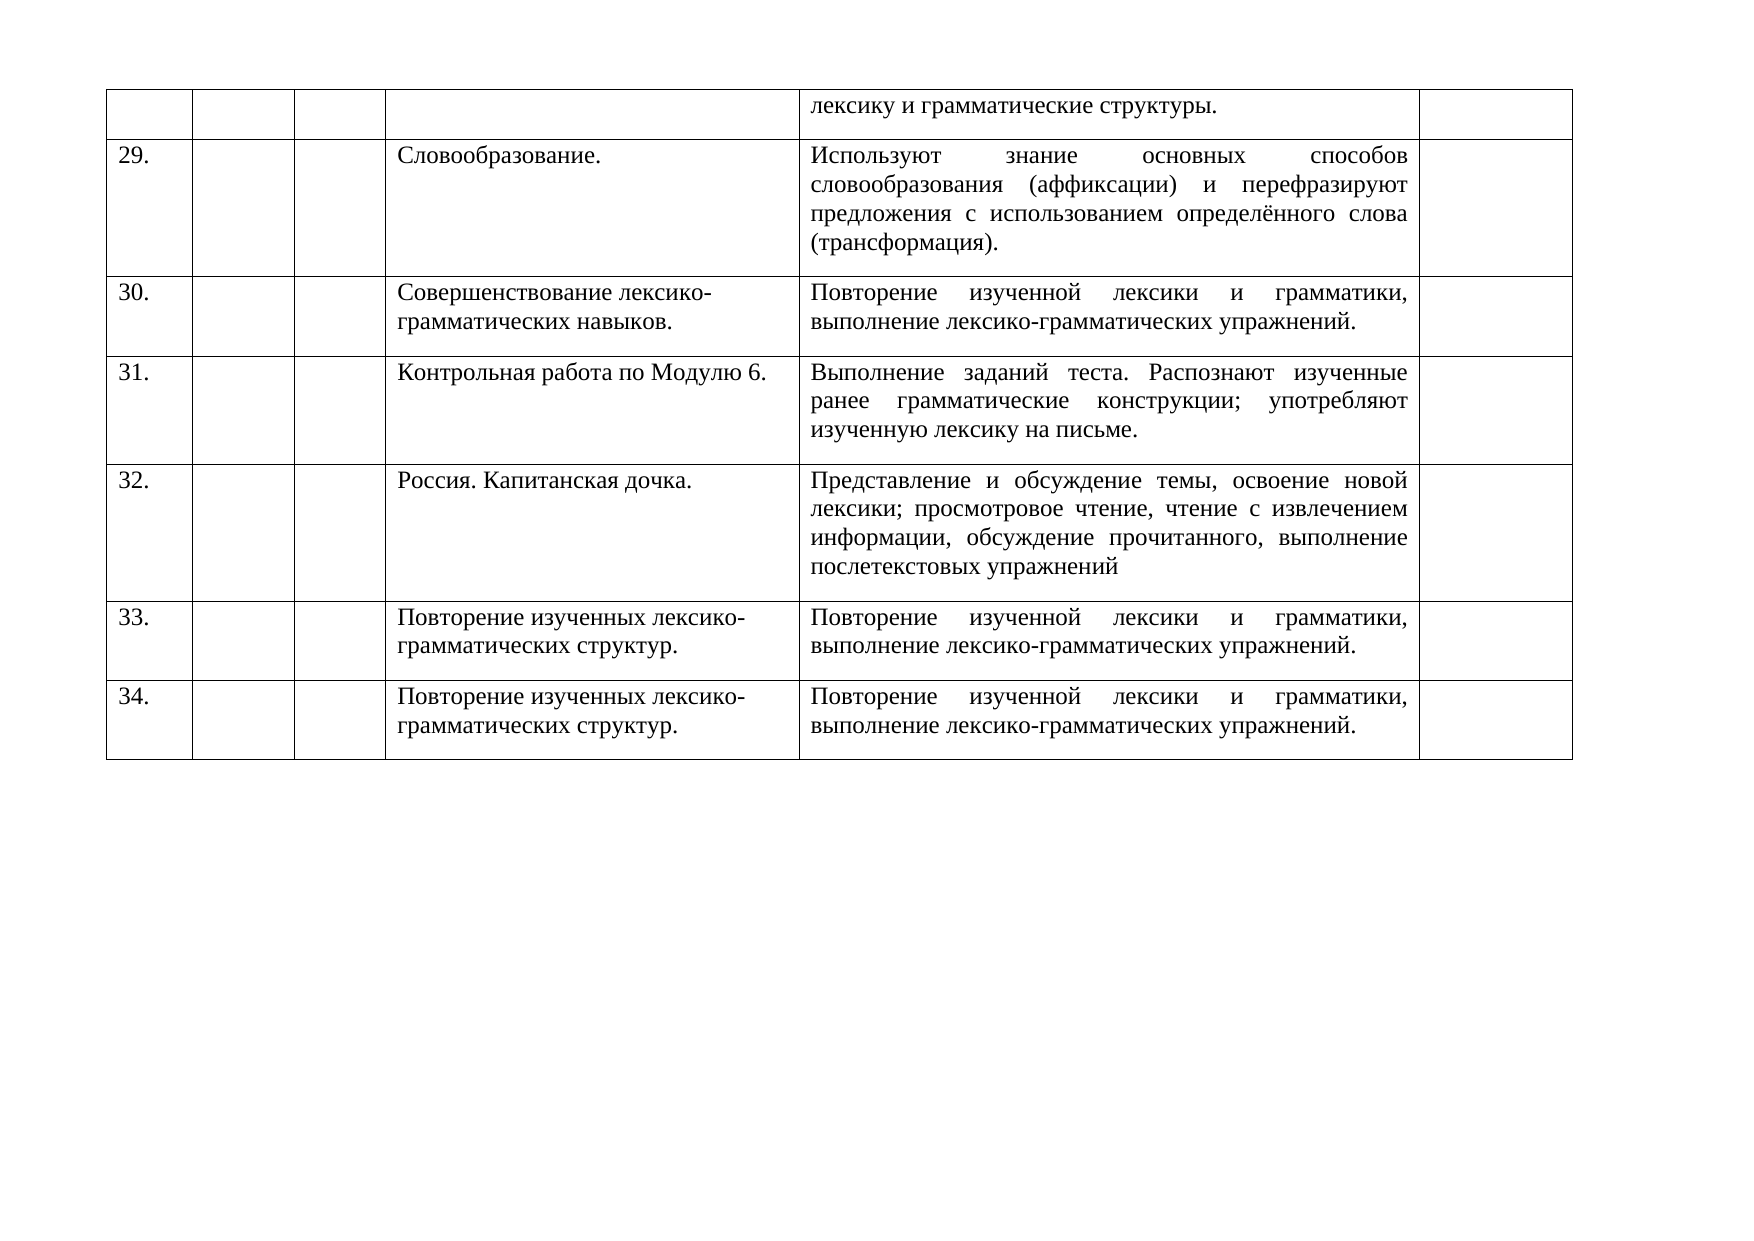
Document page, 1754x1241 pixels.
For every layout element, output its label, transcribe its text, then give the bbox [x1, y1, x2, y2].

table_cell [295, 357, 385, 464]
table_cell Словообразование. [386, 140, 799, 276]
table_cell [193, 140, 294, 276]
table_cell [800, 90, 1419, 139]
table_cell [193, 277, 294, 356]
table_cell Повторение изученной лексики и грамматики, выполнение лексико-грамматических упражнений. [800, 602, 1419, 680]
table_cell [193, 90, 294, 139]
table_cell Совершенствование лексико-грамматических навыков. [386, 277, 799, 356]
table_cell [386, 90, 799, 139]
table_cell Повторение изученной лексики и грамматики, выполнение лексико-грамматических упражнений. [800, 681, 1419, 759]
table_cell [295, 90, 385, 139]
table_cell Повторение изученных лексико-грамматических структур. [386, 681, 799, 759]
table_cell [107, 681, 192, 759]
table_cell [107, 357, 192, 464]
table_cell [193, 465, 294, 601]
table_cell Представление и обсуждение темы, освоение новой лексики; просмотровое чтение, чтение с извлечением информации, обсуждение прочитанного, выполнение послетекстовых упражнений [800, 465, 1419, 601]
table_cell [1420, 90, 1572, 139]
table_cell [295, 465, 385, 601]
table_cell Контрольная работа по Модулю 6. [386, 357, 799, 464]
table_cell [1420, 681, 1572, 759]
table_cell [193, 357, 294, 464]
table_cell Россия. Капитанская дочка. [386, 465, 799, 601]
table_cell [193, 681, 294, 759]
table_cell [107, 602, 192, 680]
table_cell [107, 277, 192, 356]
table_cell Повторение изученных лексико-грамматических структур. [386, 602, 799, 680]
table_cell [1420, 140, 1572, 276]
table_cell [1420, 357, 1572, 464]
table_cell [107, 90, 192, 139]
table_cell [107, 140, 192, 276]
table_cell [1420, 277, 1572, 356]
table_cell [1420, 602, 1572, 680]
table_cell Повторение изученной лексики и грамматики, выполнение лексико-грамматических упражнений. [800, 277, 1419, 356]
table_cell [193, 602, 294, 680]
table_cell [295, 277, 385, 356]
table_cell [295, 602, 385, 680]
table_cell [1420, 465, 1572, 601]
table_cell Выполнение заданий теста. Распознают изученные ранее грамматические конструкции; употребляют изученную лексику на письме. [800, 357, 1419, 464]
table_cell [295, 140, 385, 276]
table_cell Используют знание основных способов словообразования (аффиксации) и перефразируют предложения с использованием определённого слова (трансформация). [800, 140, 1419, 276]
table_cell [295, 681, 385, 759]
table_cell [107, 465, 192, 601]
